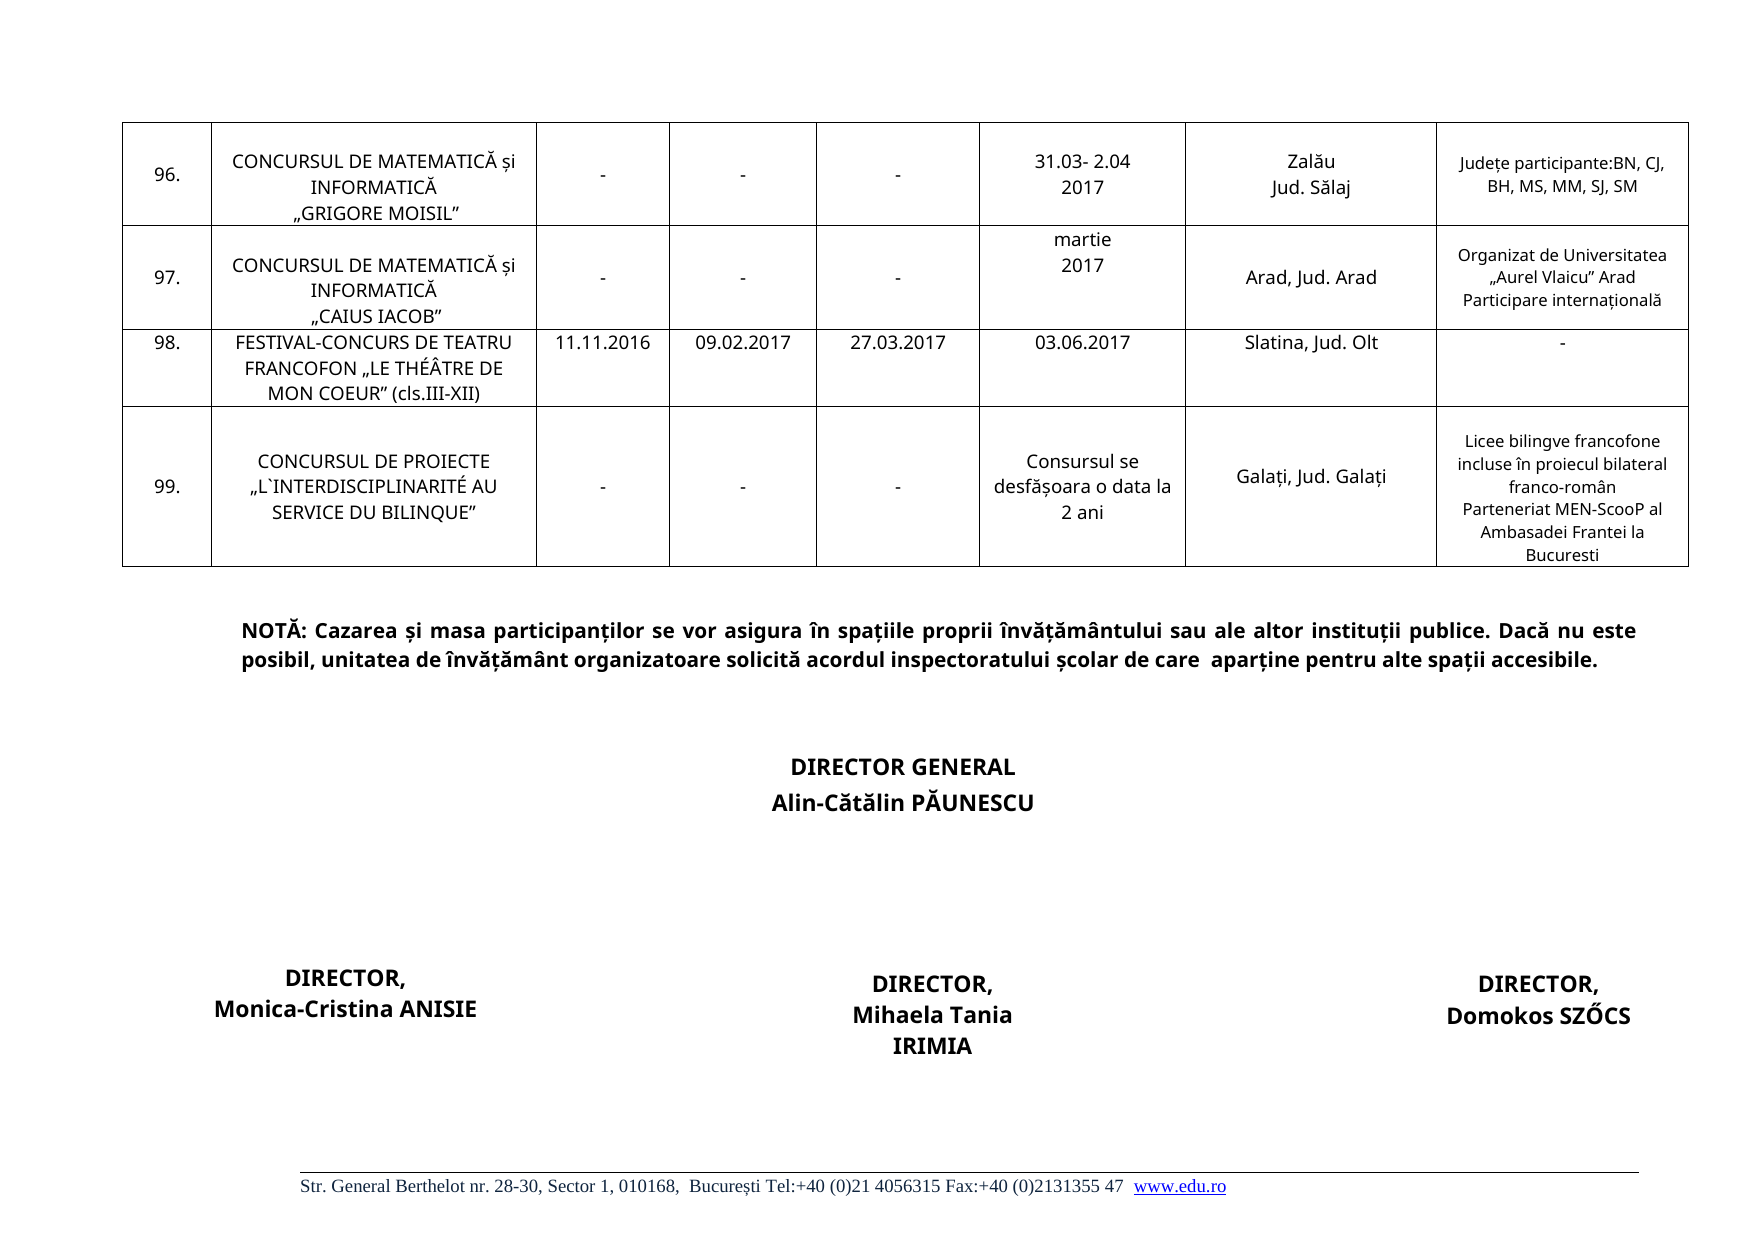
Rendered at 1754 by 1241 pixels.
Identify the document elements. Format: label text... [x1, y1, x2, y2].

table_cell FESTIVAL-CONCURS DE TEATRU FRANCOFON „LE THÉÂTRE DE MON COEUR” (cls.III-XII) [212, 330, 536, 406]
table_cell 27.03.2017 [817, 330, 979, 406]
table_cell 98. [123, 330, 211, 406]
table_cell - [537, 226, 669, 328]
table_cell 96. [123, 123, 211, 225]
table_cell CONCURSUL DE MATEMATICĂ și INFORMATICĂ „GRIGORE MOISIL” [212, 123, 536, 225]
text NOTĂ: Cazarea și masa participanților se vor asigura în spațiile proprii învățământului sau ale altor instituții publice. Dacă nu este posibil, unitatea de învățământ organizatoare solicită acordul inspectoratului școlar de care aparține pentru alte spații accesibile. [241, 616, 1639, 673]
table_cell 11.11.2016 [537, 330, 669, 406]
table_cell 03.06.2017 [980, 330, 1185, 406]
table_cell Slatina, Jud. Olt [1186, 330, 1436, 406]
table_cell Galați, Jud. Galați [1186, 407, 1436, 566]
table_cell CONCURSUL DE PROIECTE „L`INTERDISCIPLINARITÉ AU SERVICE DU BILINQUE” [212, 407, 536, 566]
table_cell - [537, 123, 669, 225]
text Alin-Cătălin PĂUNESCU [167, 787, 1639, 818]
table_cell Licee bilingve francofone incluse în proiecul bilateral franco-român Parteneriat MEN-ScooP al Ambasadei Frantei la Bucuresti [1437, 407, 1688, 566]
table_cell - [1437, 330, 1688, 406]
table_cell - [817, 226, 979, 328]
table_cell 99. [123, 407, 211, 566]
table_cell - [670, 226, 816, 328]
table_cell 97. [123, 226, 211, 328]
table_cell martie 2017 [980, 226, 1185, 328]
table_cell Arad, Jud. Arad [1186, 226, 1436, 328]
table_cell Consursul se desfășoara o data la 2 ani [980, 407, 1185, 566]
table_cell - [670, 123, 816, 225]
table_cell 09.02.2017 [670, 330, 816, 406]
table_cell Zalău Jud. Sălaj [1186, 123, 1436, 225]
table_cell - [670, 407, 816, 566]
table_cell Județe participante:BN, CJ, BH, MS, MM, SJ, SM [1437, 123, 1688, 225]
table_cell Organizat de Universitatea „Aurel Vlaicu” Arad Participare internațională [1437, 226, 1688, 328]
table_cell CONCURSUL DE MATEMATICĂ și INFORMATICĂ „CAIUS IACOB” [212, 226, 536, 328]
table_cell 31.03- 2.04 2017 [980, 123, 1185, 225]
table_cell - [817, 407, 979, 566]
table_cell - [817, 123, 979, 225]
table_cell - [537, 407, 669, 566]
text DIRECTOR GENERAL [167, 751, 1639, 782]
